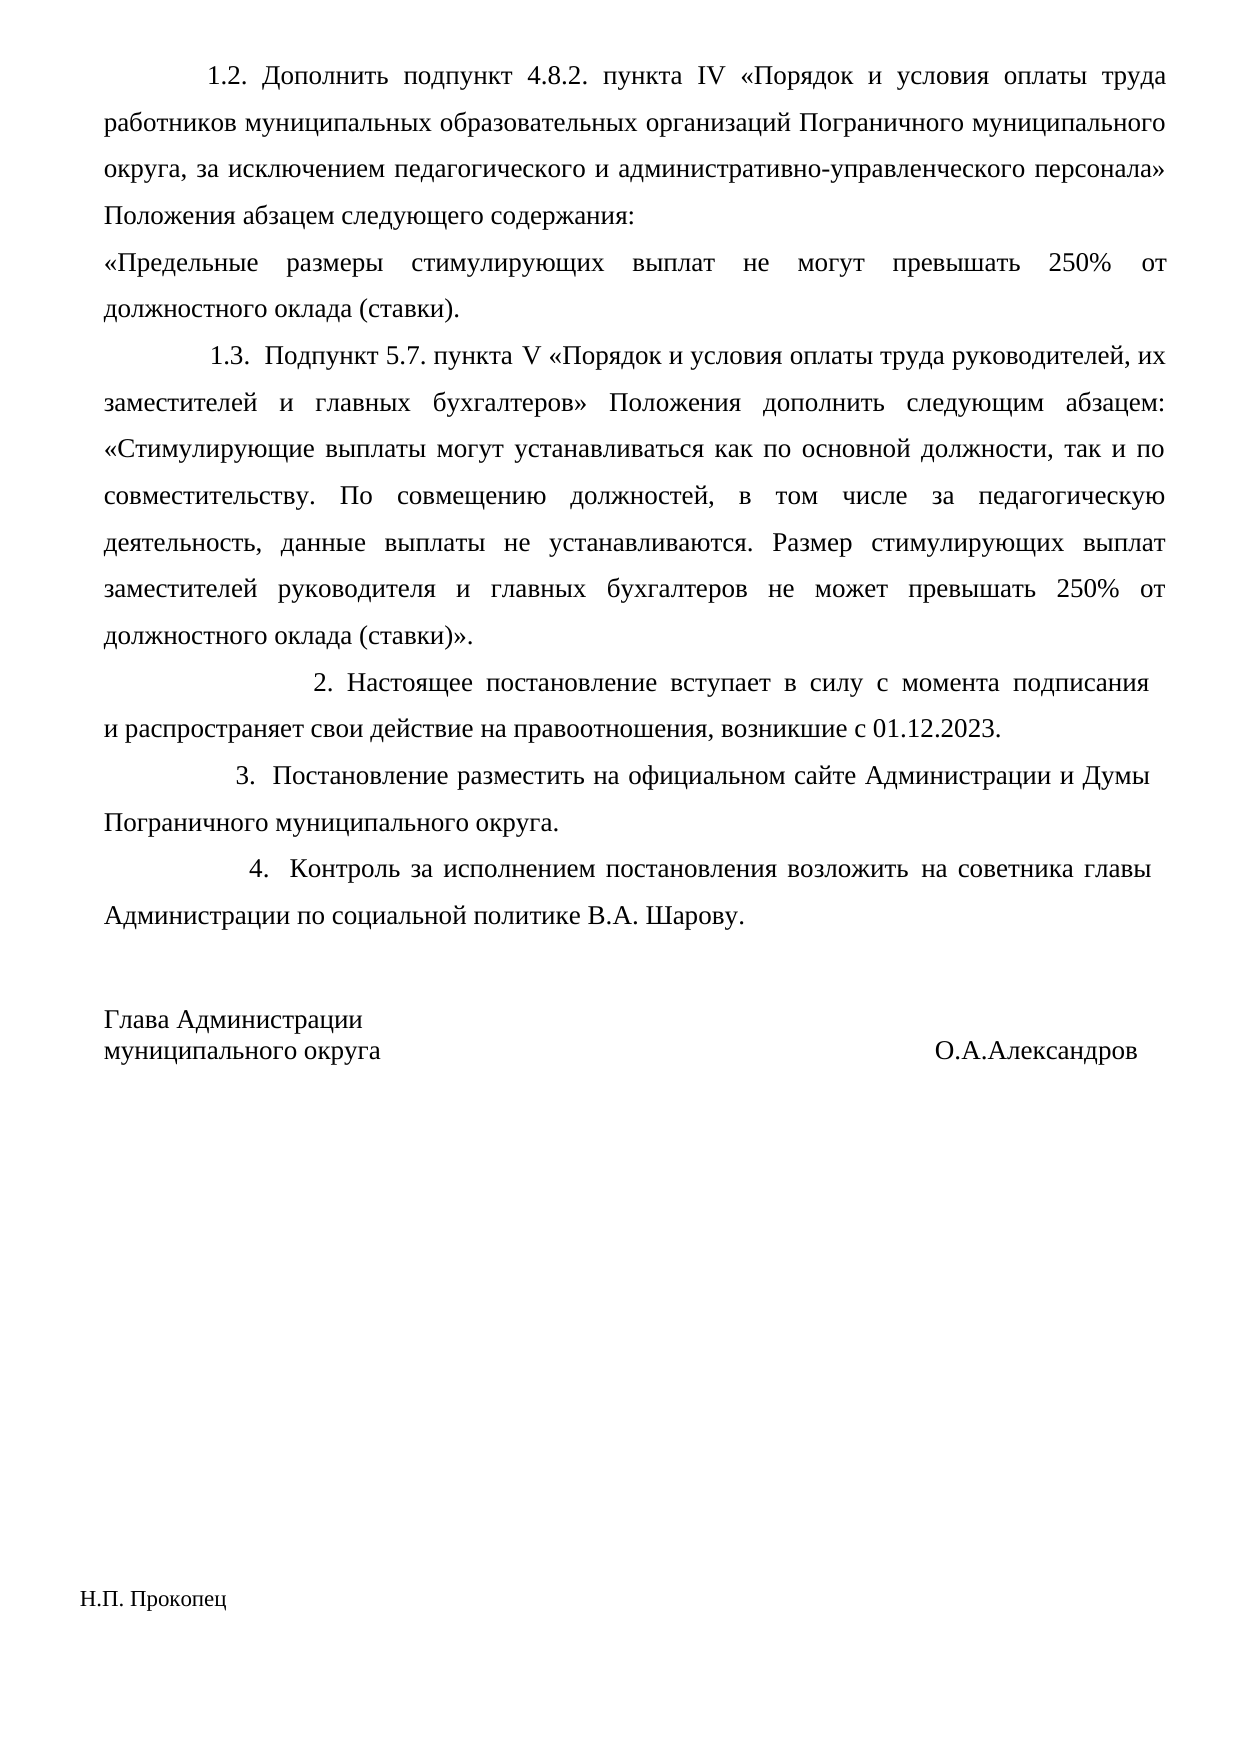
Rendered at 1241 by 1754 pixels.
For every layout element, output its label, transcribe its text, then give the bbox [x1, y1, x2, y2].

text 1.2. Дополнить подпункт 4.8.2. пункта IV «Порядок и условия оплаты труда работников муниципальных образовательных организаций Пограничного муниципального округа, за исключением педагогического и административно-управленческого персонала» Положения абзацем следующего содержания: [103, 59, 1167, 230]
text Н.П. Прокопец [74, 1586, 1152, 1612]
text муниципального округа О.А.Александров [103, 1034, 1152, 1066]
text Глава Администрации [103, 1003, 1152, 1034]
text 3. Постановление разместить на официальном сайте Администрации и Думы Пограничного муниципального округа. [74, 759, 1152, 837]
text 4. Контроль за исполнением постановления возложить на советника главы Администрации по социальной политике В.А. Шарову. [103, 852, 1152, 930]
text 1.3. Подпункт 5.7. пункта V «Порядок и условия оплаты труда руководителей, их заместителей и главных бухгалтеров» Положения дополнить следующим абзацем: «Стимулирующие выплаты могут устанавливаться как по основной должности, так и по совместительству. По совмещению должностей, в том числе за педагогическую деятельность, данные выплаты не устанавливаются. Размер стимулирующих выплат заместителей руководителя и главных бухгалтеров не может превышать 250% от должностного оклада (ставки)». [103, 339, 1167, 650]
text 2. Настоящее постановление вступает в силу с момента подписания и распространяет свои действие на правоотношения, возникшие с 01.12.2023. [89, 666, 1152, 744]
text «Предельные размеры стимулирующих выплат не могут превышать 250% от должностного оклада (ставки). [103, 246, 1167, 324]
